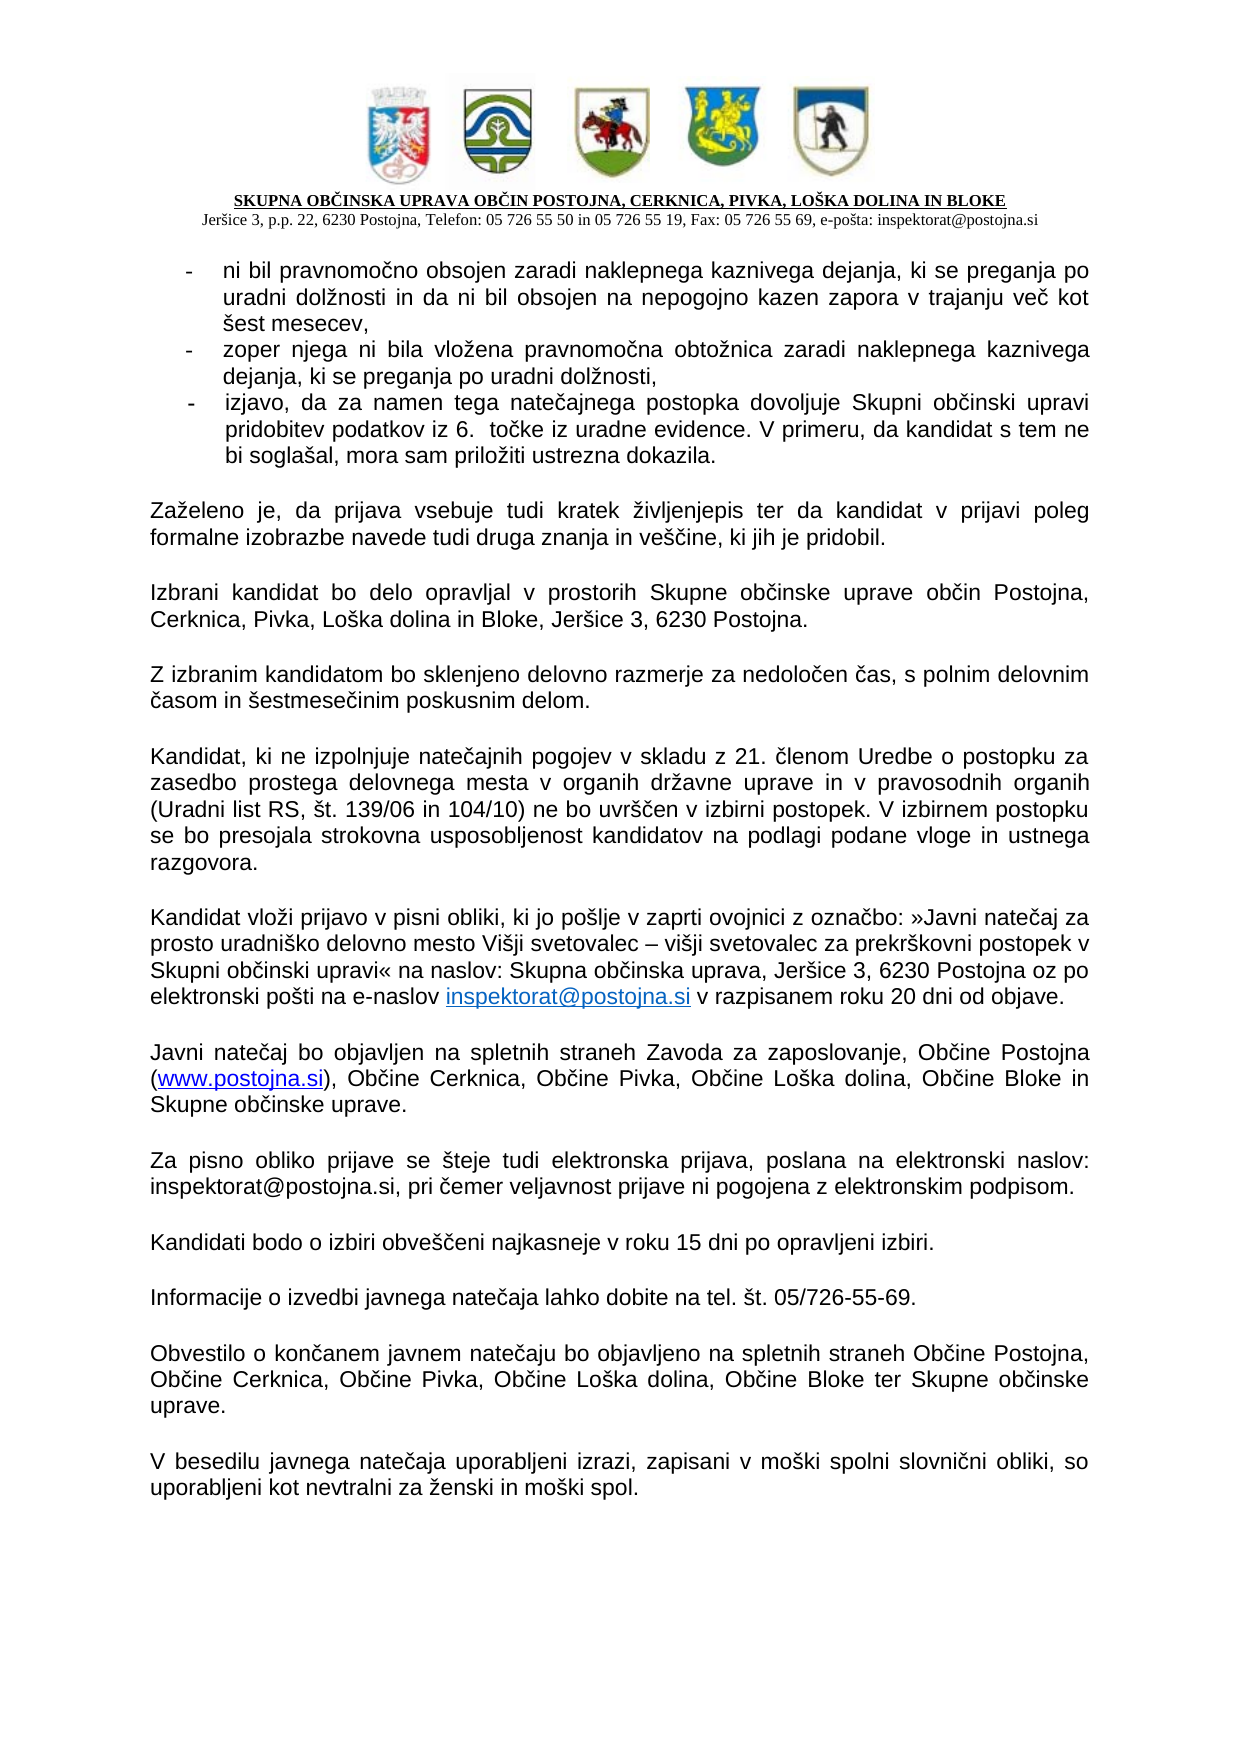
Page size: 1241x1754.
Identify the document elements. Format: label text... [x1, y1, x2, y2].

text Z izbranim kandidatom bo sklenjeno delovno razmerje za nedoločen čas, s polnim delovnim časom in šestmesečinim poskusnim delom. [150, 661, 1090, 714]
picture [674, 76, 875, 190]
text Kandidati bodo o izbiri obveščeni najkasneje v roku 15 dni po opravljeni izbiri. [150, 1229, 1090, 1255]
picture [365, 73, 536, 190]
text Javni natečaj bo objavljen na spletnih straneh Zavoda za zaposlovanje, Občine Postojna (www.postojna.si), Občine Cerknica, Občine Pivka, Občine Loška dolina, Občine Bloke in Skupne občinske uprave. [150, 1038, 1090, 1118]
text Kandidat, ki ne izpolnjuje natečajnih pogojev v skladu z 21. členom Uredbe o postopku za zasedbo prostega delovnega mesta v organih državne uprave in v pravosodnih organih (Uradni list RS, št. 139/06 in 104/10) ne bo uvrščen v izbirni postopek. V izbirnem postopku se bo presojala strokovna usposobljenost kandidatov na podlagi podane vloge in ustnega razgovora. [150, 743, 1090, 875]
list izjavo, da za namen tega natečajnega postopka dovoljuje Skupni občinski upravi pridobitev podatkov iz 6. točke iz uradne evidence. V primeru, da kandidat s tem ne bi soglašal, mora sam priložiti ustrezna dokazila. [187, 389, 1090, 468]
list ni bil pravnomočno obsojen zaradi naklepnega kaznivega dejanja, ki se preganja po uradni dolžnosti in da ni bil obsojen na nepogojno kazen zapora v trajanju več kot šest mesecev, [185, 257, 1090, 336]
text Zaželeno je, da prijava vsebuje tudi kratek življenjepis ter da kandidat v prijavi poleg formalne izobrazbe navede tudi druga znanja in veščine, ki jih je pridobil. [150, 497, 1090, 550]
text V besedilu javnega natečaja uporabljeni izrazi, zapisani v moški spolni slovnični obliki, so uporabljeni kot nevtralni za ženski in moški spol. [150, 1448, 1090, 1501]
text Izbrani kandidat bo delo opravljal v prostorih Skupne občinske uprave občin Postojna, Cerknica, Pivka, Loška dolina in Bloke, Jeršice 3, 6230 Postojna. [150, 579, 1090, 632]
text Obvestilo o končanem javnem natečaju bo objavljeno na spletnih straneh Občine Postojna, Občine Cerknica, Občine Pivka, Občine Loška dolina, Občine Bloke ter Skupne občinske uprave. [150, 1340, 1090, 1419]
text Za pisno obliko prijave se šteje tudi elektronska prijava, poslana na elektronski naslov: inspektorat@postojna.si, pri čemer veljavnost prijave ni pogojena z elektronskim podpisom. [150, 1147, 1090, 1199]
text Kandidat vloži prijavo v pisni obliki, ki jo pošlje v zaprti ovojnici z označbo: »Javni natečaj za prosto uradniško delovno mesto Višji svetovalec – višji svetovalec za prekrškovni postopek v Skupni občinski upravi« na naslov: Skupna občinska uprava, Jeršice 3, 6230 Postojna oz po elektronski pošti na e-naslov inspektorat@postojna.si v razpisanem roku 20 dni od objave. [150, 904, 1090, 1009]
list zoper njega ni bila vložena pravnomočna obtožnica zaradi naklepnega kaznivega dejanja, ki se preganja po uradni dolžnosti, [185, 336, 1090, 389]
picture [566, 76, 650, 191]
text Informacije o izvedbi javnega natečaja lahko dobite na tel. št. 05/726-55-69. [150, 1284, 1090, 1311]
